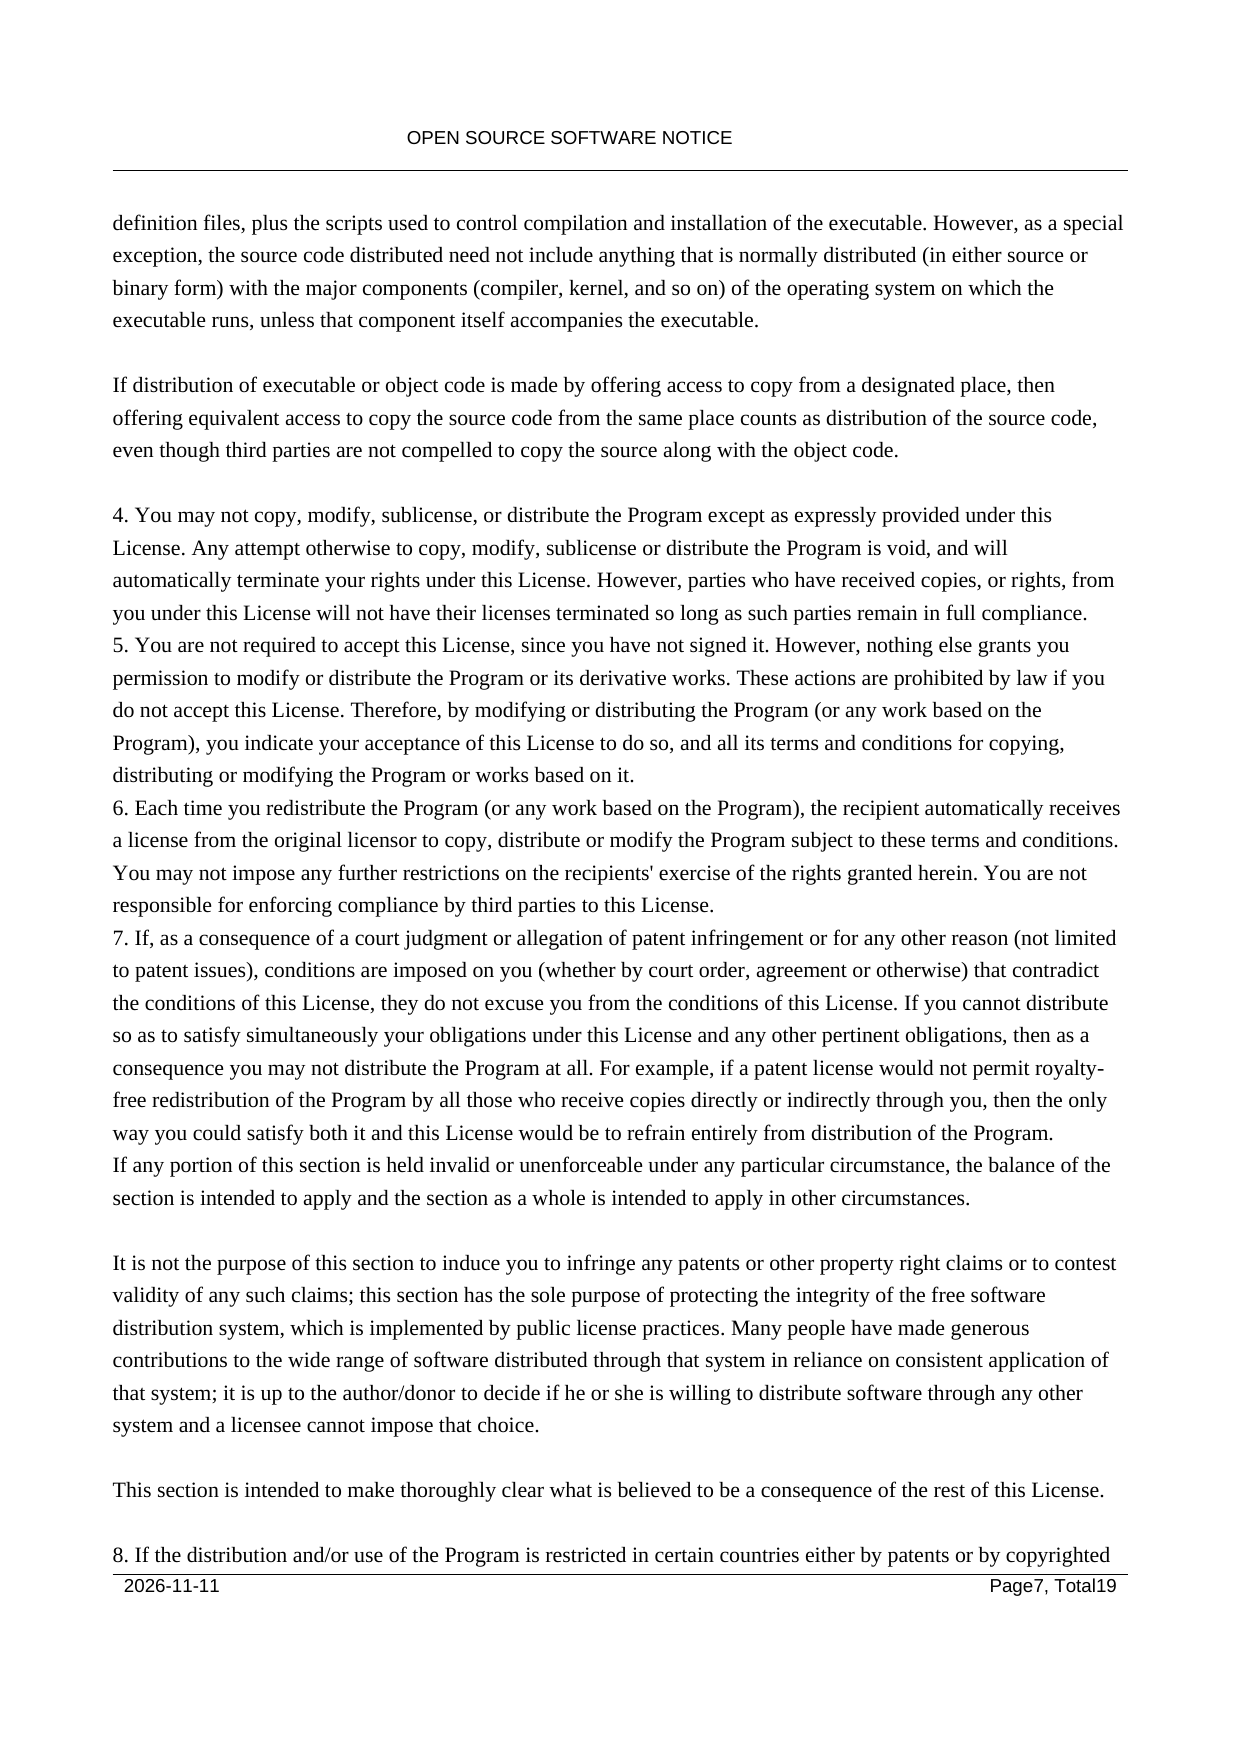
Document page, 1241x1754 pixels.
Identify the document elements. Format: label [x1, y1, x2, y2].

text [112, 206, 1128, 1571]
